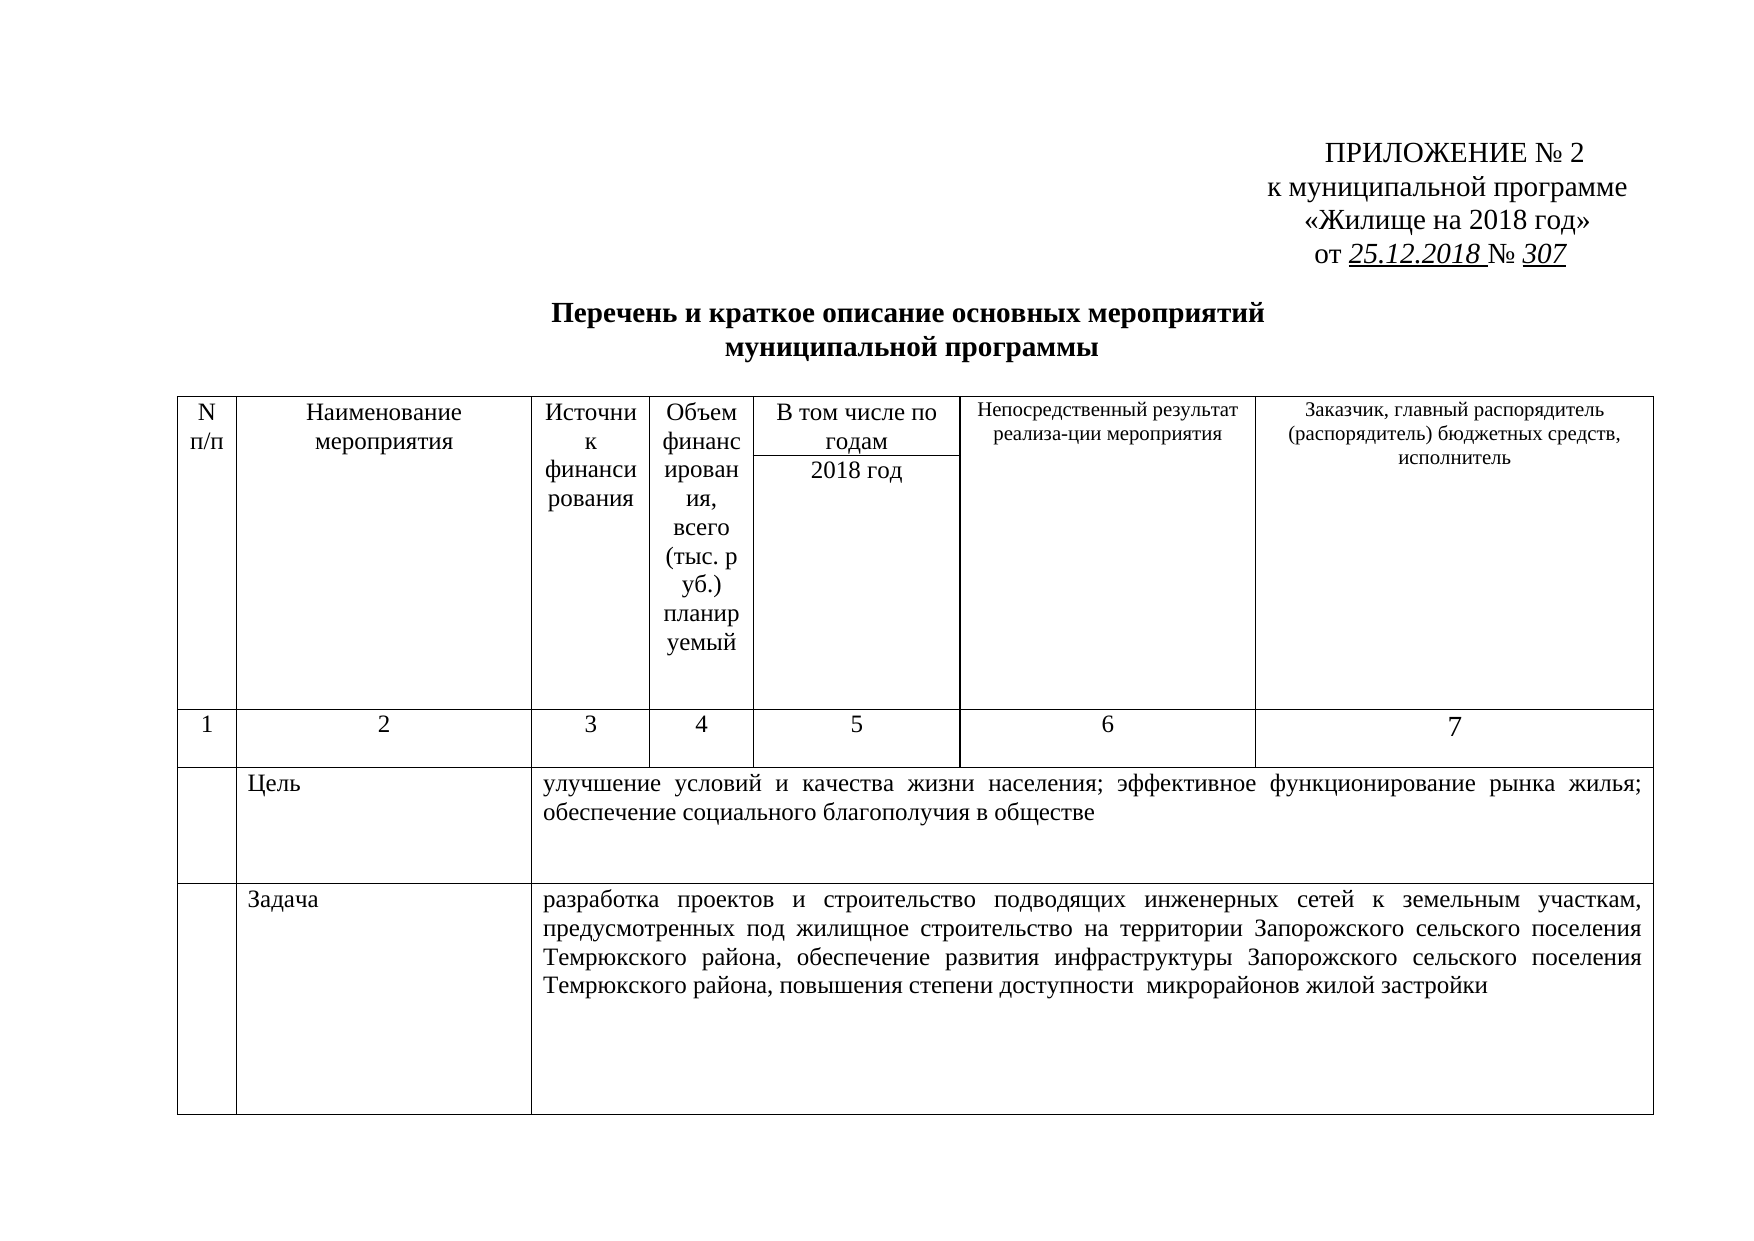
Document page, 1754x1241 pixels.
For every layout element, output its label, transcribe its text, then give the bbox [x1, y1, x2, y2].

table_cell 6 [961, 710, 1255, 767]
table_cell [178, 884, 236, 1114]
table_cell Задача [237, 884, 531, 1114]
table_cell 2018 год [754, 456, 959, 708]
table_cell 3 [532, 710, 649, 767]
table_cell 5 [754, 710, 959, 767]
table_cell [178, 768, 236, 883]
text к муниципальной программе [635, 169, 1698, 202]
table_header В том числе по годам [754, 397, 959, 454]
text «Жилище на 2018 год» [635, 202, 1698, 236]
text от 25.12.2018 № 307 [635, 236, 1698, 269]
table_header Заказчик, главный распорядитель (распорядитель) бюджетных средств, исполнитель [1256, 397, 1653, 708]
text Перечень и краткое описание основных мероприятий [118, 295, 1698, 329]
table_cell 7 [1256, 710, 1653, 767]
text ПРИЛОЖЕНИЕ № 2 [635, 135, 1698, 169]
table_cell 1 [178, 710, 236, 767]
table_cell улучшение условий и качества жизни населения; эффективное функционирование рынка жилья; обеспечение социального благополучия в обществе [532, 768, 1653, 883]
table_header N п/п [178, 397, 236, 708]
table_header Источник финансирования [532, 397, 649, 708]
table_cell Цель [237, 768, 531, 883]
table_header Наименование мероприятия [237, 397, 531, 708]
table_header Объем финансирования, всего (тыс. руб.) планируемый [650, 397, 753, 708]
text муниципальной программы [118, 329, 1698, 362]
table_cell разработка проектов и строительство подводящих инженерных сетей к земельным участкам, предусмотренных под жилищное строительство на территории Запорожского сельского поселения Темрюкского района, обеспечение развития инфраструктуры Запорожского сельского поселения Темрюкского района, повышения степени доступности микрорайонов жилой застройки [532, 884, 1653, 1114]
table_cell 2 [237, 710, 531, 767]
table_header Непосредственный результат реализа-ции мероприятия [961, 397, 1255, 708]
table_cell 4 [650, 710, 753, 767]
